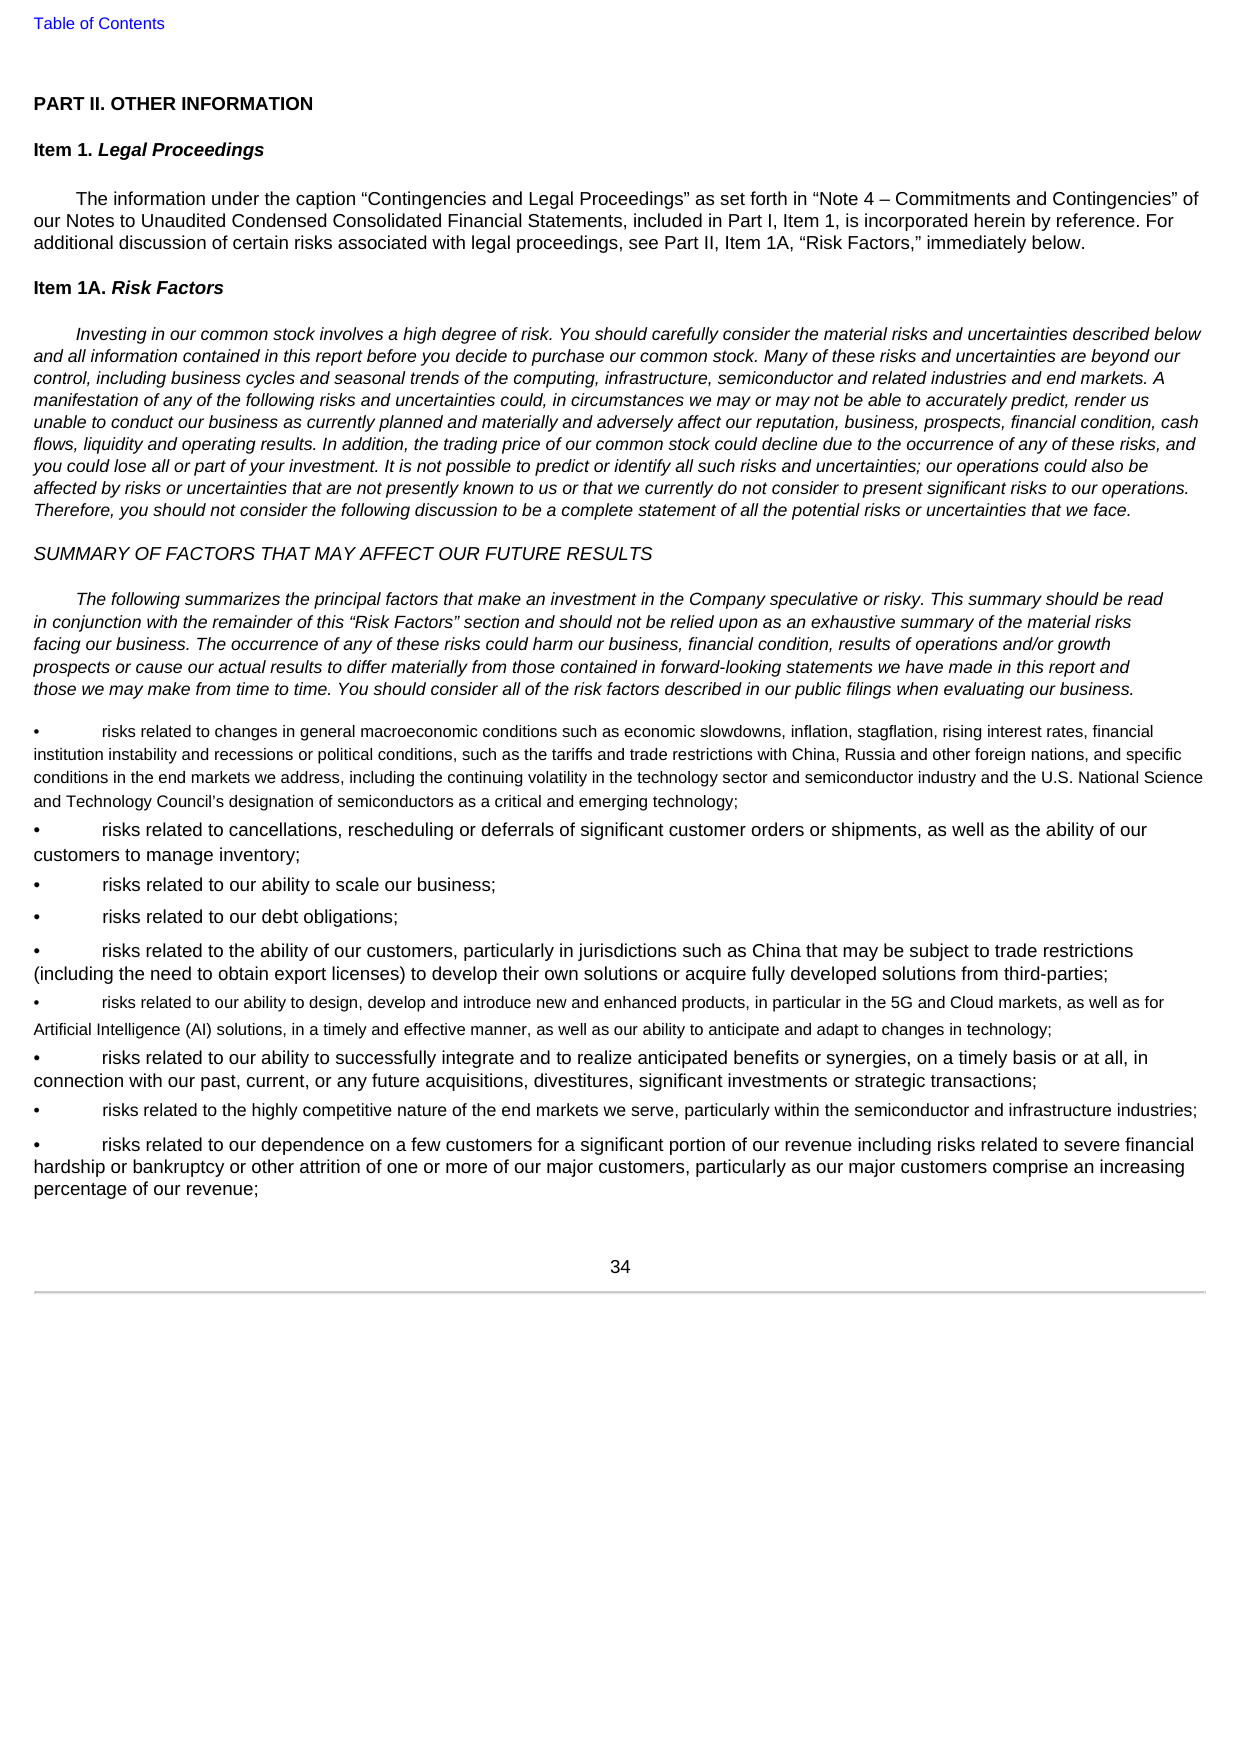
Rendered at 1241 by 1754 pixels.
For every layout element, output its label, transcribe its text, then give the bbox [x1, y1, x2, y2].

text SUMMARY OF FACTORS THAT MAY AFFECT OUR FUTURE RESULTS [33, 542, 1205, 564]
text 34 [33, 1256, 1207, 1277]
text Investing in our common stock involves a high degree of risk. You should carefully consider the material risks and uncertainties described below and all information contained in this report before you decide to purchase our common stock. Many of these risks and uncertainties are beyond our control, including business cycles and seasonal trends of the computing, infrastructure, semiconductor and related industries and end markets. A manifestation of any of the following risks and uncertainties could, in circumstances we may or may not be able to accurately predict, render us unable to conduct our business as currently planned and materially and adversely affect our reputation, business, prospects, financial condition, cash flows, liquidity and operating results. In addition, the trading price of our common stock could decline due to the occurrence of any of these risks, and you could lose all or part of your investment. It is not possible to predict or identify all such risks and uncertainties; our operations could also be affected by risks or uncertainties that are not presently known to us or that we currently do not consider to present significant risks to our operations. Therefore, you should not consider the following discussion to be a complete statement of all the potential risks or uncertainties that we face. [33, 324, 1205, 520]
text Item 1. Legal Proceedings [33, 139, 1205, 161]
list risks related to our dependence on a few customers for a significant portion of our revenue including risks related to severe financial hardship or bankruptcy or other attrition of one or more of our major customers, particularly as our major customers comprise an increasing percentage of our revenue; [33, 1134, 1205, 1200]
list risks related to our ability to design, develop and introduce new and enhanced products, in particular in the 5G and Cloud markets, as well as for Artificial Intelligence (AI) solutions, in a timely and effective manner, as well as our ability to anticipate and adapt to changes in technology; [33, 992, 1205, 1039]
text The information under the caption “Contingencies and Legal Proceedings” as set forth in “Note 4 – Commitments and Contingencies” of our Notes to Unaudited Condensed Consolidated Financial Statements, included in Part I, Item 1, is incorporated herein by reference. For additional discussion of certain risks associated with legal proceedings, see Part II, Item 1A, “Risk Factors,” immediately below. [33, 187, 1203, 253]
text The following summarizes the principal factors that make an investment in the Company speculative or risky. This summary should be read in conjunction with the remainder of this “Risk Factors” section and should not be relied upon as an exhaustive summary of the material risks facing our business. The occurrence of any of these risks could harm our business, financial condition, results of operations and/or growth prospects or cause our actual results to differ materially from those contained in forward-looking statements we have made in this report and those we may make from time to time. You should consider all of the risk factors described in our public filings when evaluating our business. [33, 589, 1169, 699]
list risks related to our ability to scale our business; [33, 873, 1205, 895]
list risks related to cancellations, rescheduling or deferrals of significant customer orders or shipments, as well as the ability of our customers to manage inventory; [33, 819, 1205, 865]
list risks related to changes in general macroeconomic conditions such as economic slowdowns, inflation, stagflation, rising interest rates, financial institution instability and recessions or political conditions, such as the tariffs and trade restrictions with China, Russia and other foreign nations, and specific conditions in the end markets we address, including the continuing volatility in the technology sector and semiconductor industry and the U.S. National Science and Technology Council’s designation of semiconductors as a critical and emerging technology; [33, 722, 1205, 811]
text Table of Contents [33, 13, 1205, 33]
text PART II. OTHER INFORMATION [33, 93, 1205, 114]
list risks related to our ability to successfully integrate and to realize anticipated benefits or synergies, on a timely basis or at all, in connection with our past, current, or any future acquisitions, divestitures, significant investments or strategic transactions; [33, 1047, 1205, 1092]
picture [32, 1288, 1207, 1296]
list risks related to our debt obligations; [33, 906, 1205, 927]
text Item 1A. Risk Factors [33, 277, 1205, 298]
list risks related to the highly competitive nature of the end markets we serve, particularly within the semiconductor and infrastructure industries; [33, 1100, 1205, 1120]
list risks related to the ability of our customers, particularly in jurisdictions such as China that may be subject to trade restrictions (including the need to obtain export licenses) to develop their own solutions or acquire fully developed solutions from third-parties; [33, 939, 1205, 984]
